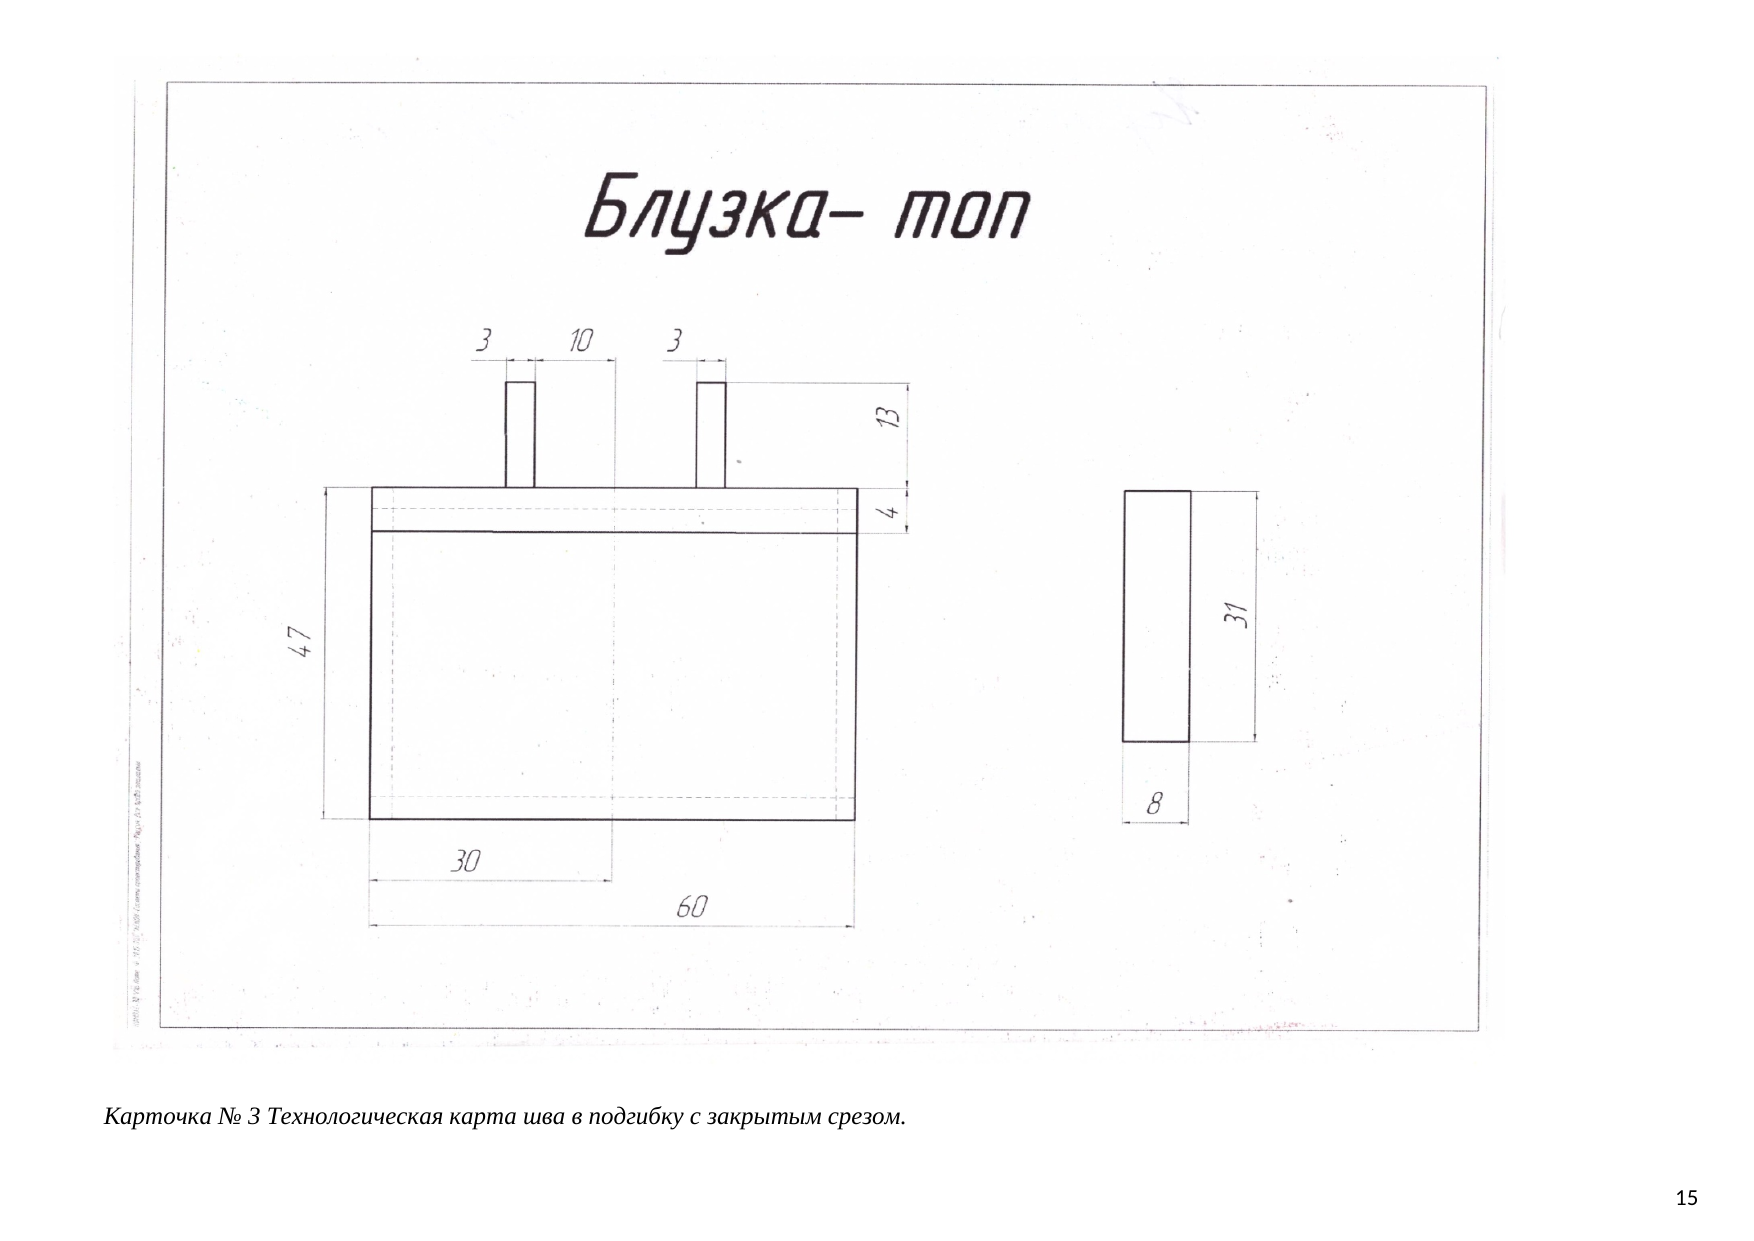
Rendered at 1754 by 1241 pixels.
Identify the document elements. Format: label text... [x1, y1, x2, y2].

text Карточка № 3 Технологическая карта шва в подгибку с закрытым срезом. [103, 1101, 1698, 1130]
picture [105, 47, 1514, 1072]
